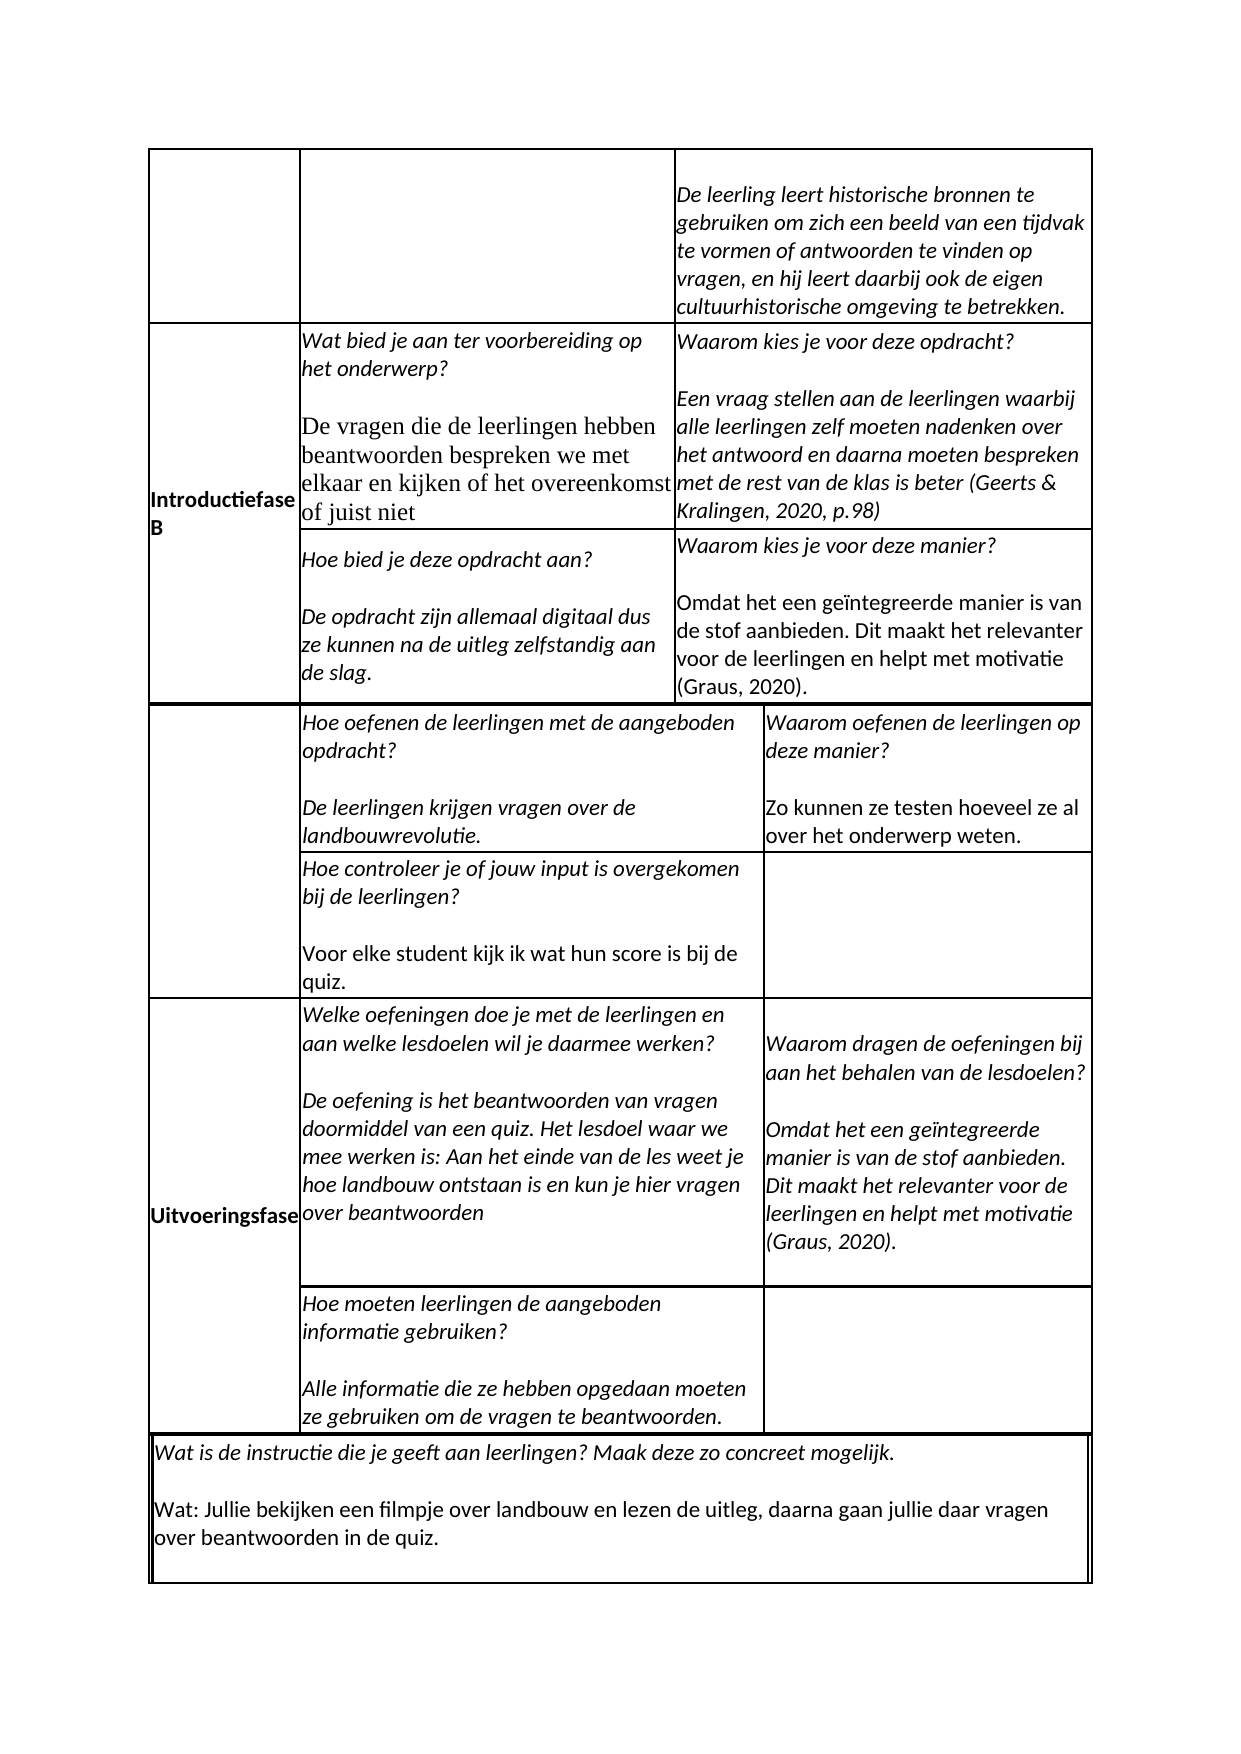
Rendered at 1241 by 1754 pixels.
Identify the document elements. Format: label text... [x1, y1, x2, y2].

table_cell Waarom dragen de oefeningen bij aan het behalen van de lesdoelen? Omdat het een geïntegreerde manier is van de stof aanbieden. Dit maakt het relevanter voor de leerlingen en helpt met motivatie (Graus, 2020). [765, 999, 1091, 1285]
table_cell Introductiefase B [150, 324, 299, 702]
table_cell Waarom kies je voor deze manier? Omdat het een geïntegreerde manier is van de stof aanbieden. Dit maakt het relevanter voor de leerlingen en helpt met motivatie (Graus, 2020). [676, 530, 1091, 702]
table_cell Welke oefeningen doe je met de leerlingen en aan welke lesdoelen wil je daarmee werken? De oefening is het beantwoorden van vragen doormiddel van een quiz. Het lesdoel waar we mee werken is: Aan het einde van de les weet je hoe landbouw ontstaan is en kun je hier vragen over beantwoorden [301, 999, 763, 1285]
table_header [150, 706, 299, 837]
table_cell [301, 150, 674, 322]
table_cell Uitvoeringsfase [150, 999, 299, 1432]
table_header Waarom oefenen de leerlingen op deze manier? Zo kunnen ze testen hoeveel ze al over het onderwerp weten. [765, 706, 1091, 851]
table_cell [676, 150, 1091, 322]
table_cell [765, 1288, 1091, 1432]
table_cell Waarom kies je voor deze opdracht? Een vraag stellen aan de leerlingen waarbij alle leerlingen zelf moeten nadenken over het antwoord en daarna moeten bespreken met de rest van de klas is beter (Geerts & Kralingen, 2020, p.98) [676, 324, 1091, 527]
table_cell Hoe bied je deze opdracht aan? De opdracht zijn allemaal digitaal dus ze kunnen na de uitleg zelfstandig aan de slag. [301, 530, 674, 702]
table_cell Hoe controleer je of jouw input is overgekomen bij de leerlingen? Voor elke student kijk ik wat hun score is bij de quiz. [301, 853, 763, 997]
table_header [154, 1436, 1087, 1582]
table_cell Hoe moeten leerlingen de aangeboden informatie gebruiken? Alle informatie die ze hebben opgedaan moeten ze gebruiken om de vragen te beantwoorden. [301, 1288, 763, 1432]
table_cell Wat bied je aan ter voorbereiding op het onderwerp? De vragen die de leerlingen hebben beantwoorden bespreken we met elkaar en kijken of het overeenkomst of juist niet [301, 324, 674, 527]
table_header Hoe oefenen de leerlingen met de aangeboden opdracht? De leerlingen krijgen vragen over de landbouwrevolutie. [301, 706, 763, 851]
table_header [150, 866, 299, 997]
table_cell [765, 853, 1091, 997]
